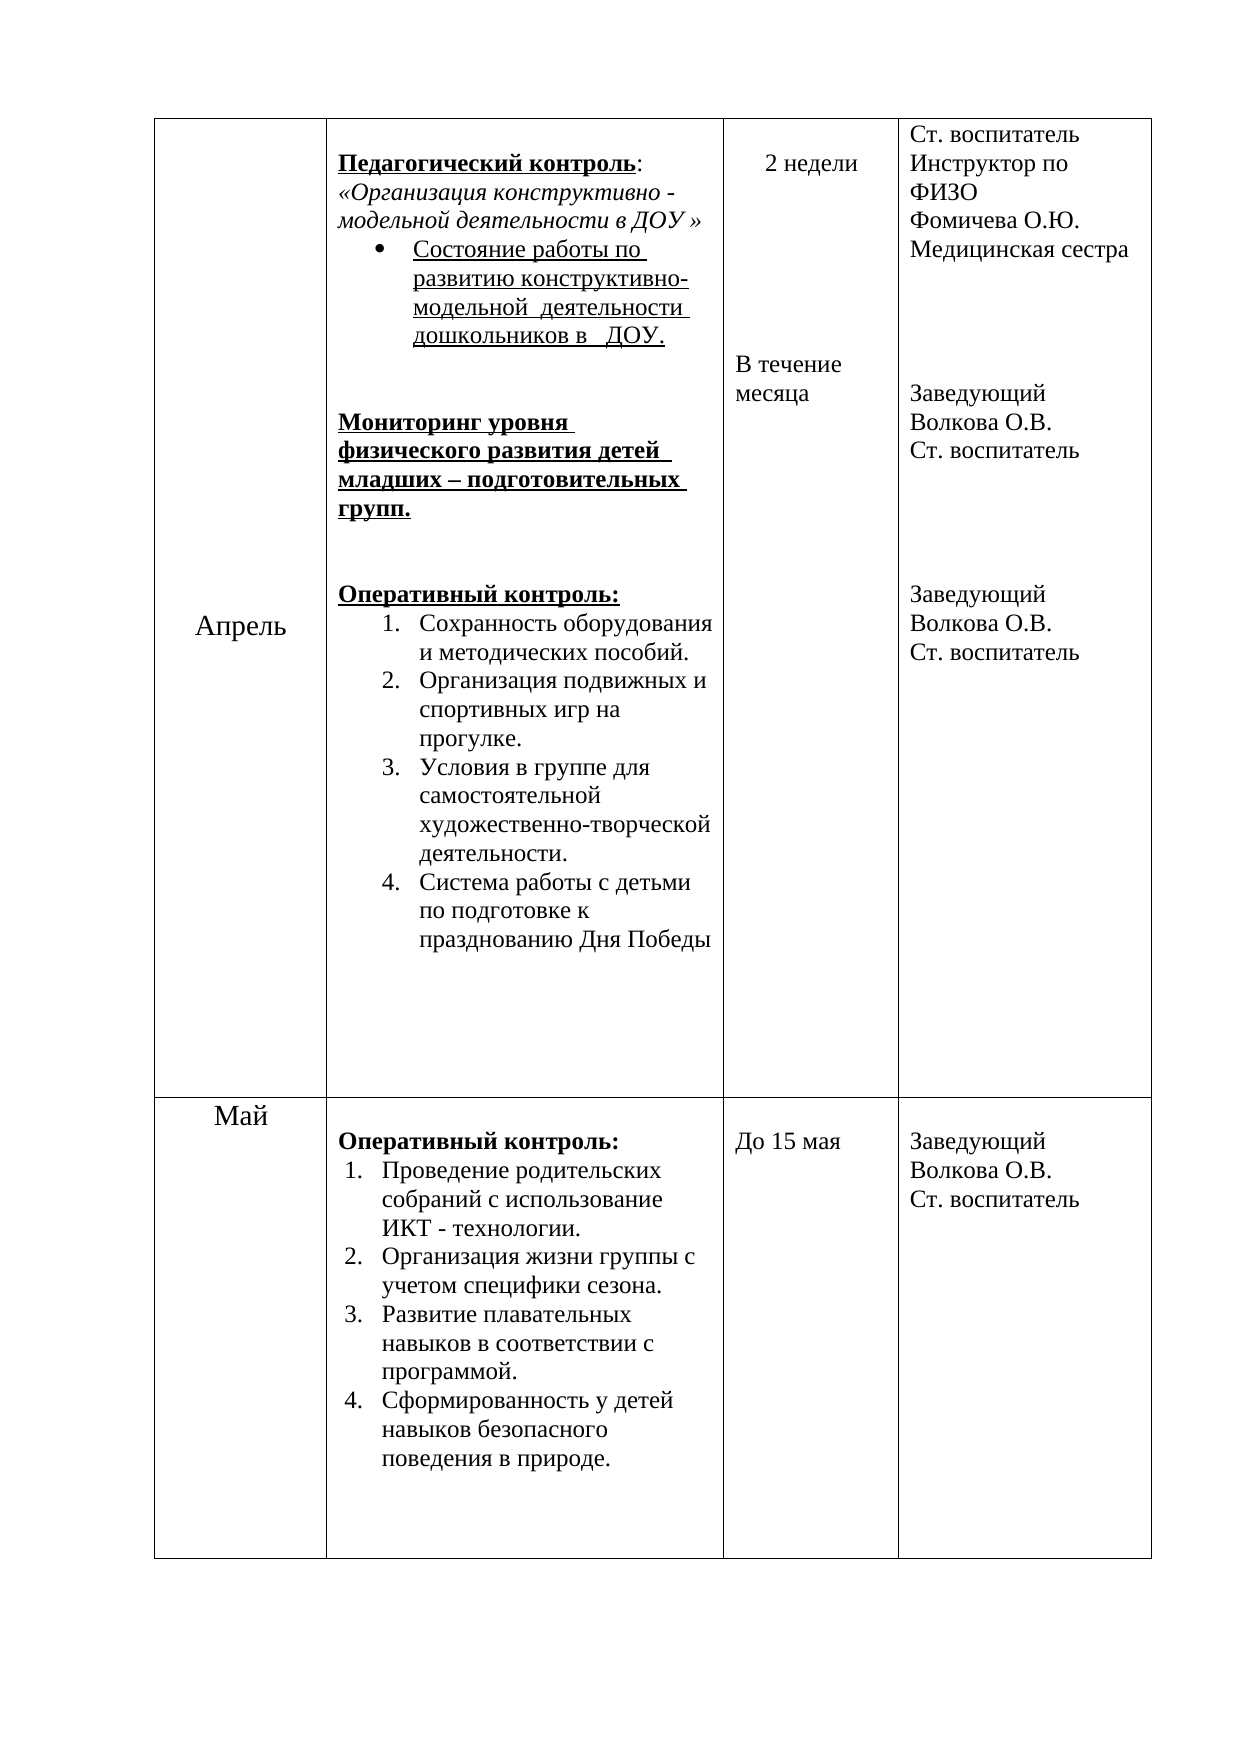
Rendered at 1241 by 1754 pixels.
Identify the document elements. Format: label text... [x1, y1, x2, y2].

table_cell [327, 1098, 723, 1558]
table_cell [899, 1098, 1151, 1558]
table_cell Май [155, 1098, 326, 1558]
table_cell 2 недели В течение месяца [724, 119, 898, 1097]
table_cell До 15 мая [724, 1098, 898, 1558]
table_cell Ст. воспитатель Инструктор по ФИЗО Фомичева О.Ю. Медицинская сестра Заведующий Волкова О.В. Ст. воспитатель Заведующий Волкова О.В. Ст. воспитатель [899, 119, 1151, 1097]
table_cell Педагогический контроль: «Организация конструктивно - модельной деятельности в ДОУ » Состояние работы по развитию конструктивно-модельной деятельности дошкольников в ДОУ. Мониторинг уровня физического развития детей младших – подготовительных групп. Оперативный контроль: Сохранность оборудования и методических пособий. Организация подвижных и спортивных игр на прогулке. Условия в группе для самостоятельной художественно-творческой деятельности. Система работы с детьми по подготовке к празднованию Дня Победы [327, 119, 723, 1097]
table_cell Апрель [155, 119, 326, 1097]
